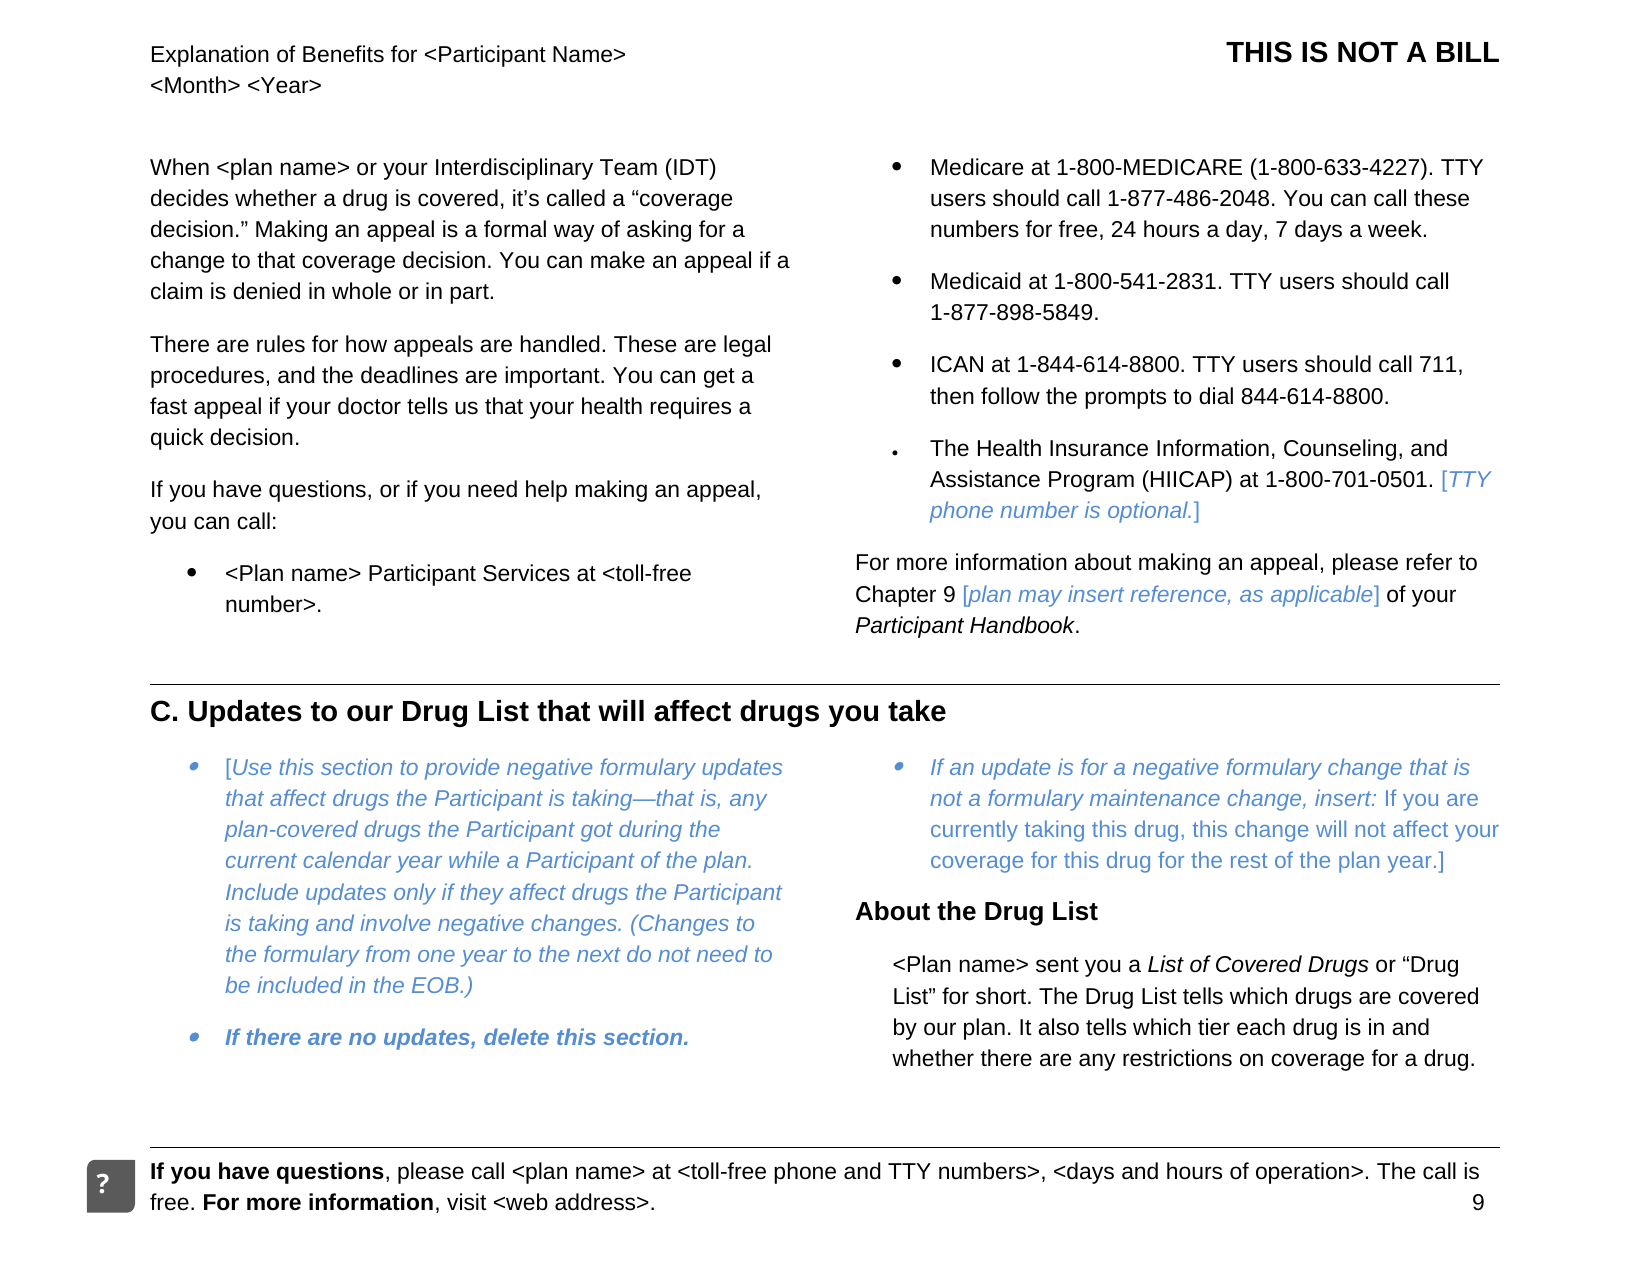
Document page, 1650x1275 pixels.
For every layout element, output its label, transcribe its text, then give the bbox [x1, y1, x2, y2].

list [Use this section to provide negative formulary updates that affect drugs the Participant is taking—that is, any plan-covered drugs the Participant got during the current calendar year while a Participant of the plan. Include updates only if they affect drugs the Participant is taking and involve negative changes. (Changes to the formulary from one year to the next do not need to be included in the EOB.) [187, 750, 795, 1000]
list Medicare at 1-800-MEDICARE (1-800-633-4227). TTY users should call 1-877-486-2048. You can call these numbers for free, 24 hours a day, 7 days a week. [892, 150, 1500, 244]
subtitle About the Drug List [855, 896, 1425, 927]
list Medicaid at 1-800-541-2831. TTY users should call 1-877-898-5849. [892, 264, 1500, 327]
list The Health Insurance Information, Counseling, and Assistance Program (HIICAP) at 1-800-701-0501. [TTY phone number is optional.] [892, 431, 1500, 525]
list If there are no updates, delete this section. [187, 1021, 795, 1052]
text When <plan name> or your Interdisciplinary Team (IDT) decides whether a drug is covered, it’s called a “coverage decision.” Making an appeal is a formal way of asking for a change to that coverage decision. You can make an appeal if a claim is denied in whole or in part. [150, 150, 795, 306]
text If you have questions, or if you need help making an appeal, you can call: [150, 473, 795, 535]
list <Plan name> Participant Services at <toll-free number>. [187, 556, 795, 619]
subtitle Updates to our Drug List that will affect drugs you take [150, 685, 1500, 729]
text There are rules for how appeals are handled. These are legal procedures, and the deadlines are important. You can get a fast appeal if your doctor tells us that your health requires a quick decision. [150, 327, 795, 452]
list If an update is for a negative formulary change that is not a formulary maintenance change, insert: If you are currently taking this drug, this change will not affect your coverage for this drug for the rest of the plan year.] [892, 750, 1500, 875]
list ICAN at 1-844-614-8800. TTY users should call 711, then follow the prompts to dial 844-614-8800. [892, 348, 1500, 410]
text For more information about making an appeal, please refer to Chapter 9 [plan may insert reference, as applicable] of your Participant Handbook. [855, 546, 1500, 639]
text <Plan name> sent you a List of Covered Drugs or “Drug List” for short. The Drug List tells which drugs are covered by our plan. It also tells which tier each drug is in and whether there are any restrictions on coverage for a drug. [892, 948, 1500, 1073]
